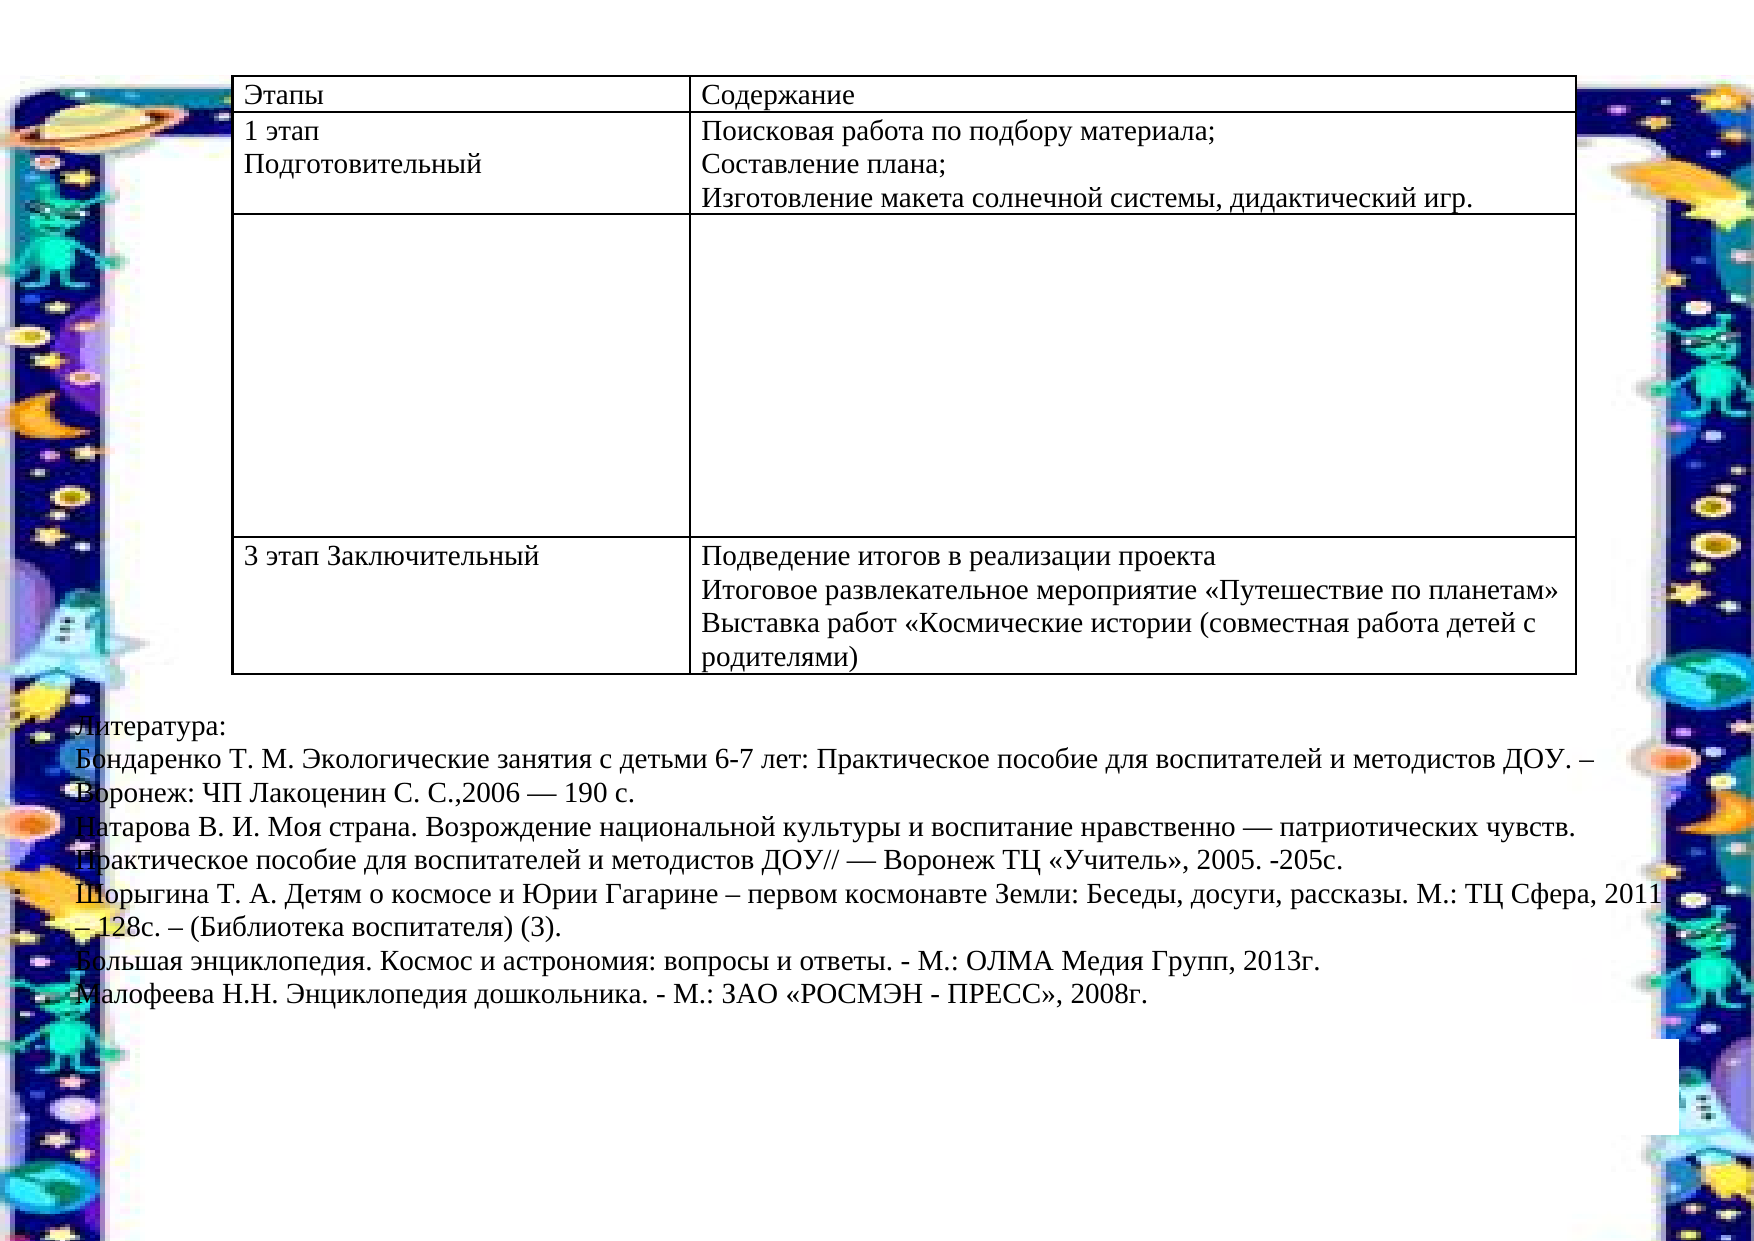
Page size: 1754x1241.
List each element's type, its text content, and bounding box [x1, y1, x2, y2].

text Малофеева Н.Н. Энциклопедия дошкольника. - М.: ЗАО «РОСМЭН - ПРЕСС», 2008г. [75, 976, 1679, 1010]
text Литература: [75, 708, 1679, 742]
text Шорыгина Т. А. Детям о космосе и Юрии Гагарине – первом космонавте Земли: Беседы, досуги, рассказы. М.: ТЦ Сфера, 2011 – 128с. – (Библиотека воспитателя) (3). [75, 876, 1679, 943]
table_cell Подведение итогов в реализации проекта Итоговое развлекательное мероприятие «Путешествие по планетам» Выставка работ «Космические истории (совместная работа детей с родителями) [691, 538, 1575, 672]
table_cell Поисковая работа по подбору материала; Составление плана; Изготовление макета солнечной системы, дидактический игр. [691, 113, 1575, 213]
table_cell [234, 215, 689, 536]
picture [0, 75, 1754, 1241]
table_cell 3 этап Заключительный [234, 538, 689, 672]
text Большая энциклопедия. Космос и астрономия: вопросы и ответы. - М.: ОЛМА Медия Групп, 2013г. [75, 943, 1679, 976]
text Бондаренко Т. М. Экологические занятия с детьми 6-7 лет: Практическое пособие для воспитателей и методистов ДОУ. – Воронеж: ЧП Лакоценин С. С.,2006 — 190 с. [75, 742, 1679, 809]
table_header Этапы [234, 77, 689, 111]
table_cell [691, 215, 1575, 536]
text Натарова В. И. Моя страна. Возрождение национальной культуры и воспитание нравственно — патриотических чувств. Практическое пособие для воспитателей и методистов ДОУ// — Воронеж ТЦ «Учитель», 2005. -205с. [75, 809, 1679, 876]
table_header Содержание [691, 77, 1575, 111]
table_cell 1 этап Подготовительный [234, 113, 689, 213]
